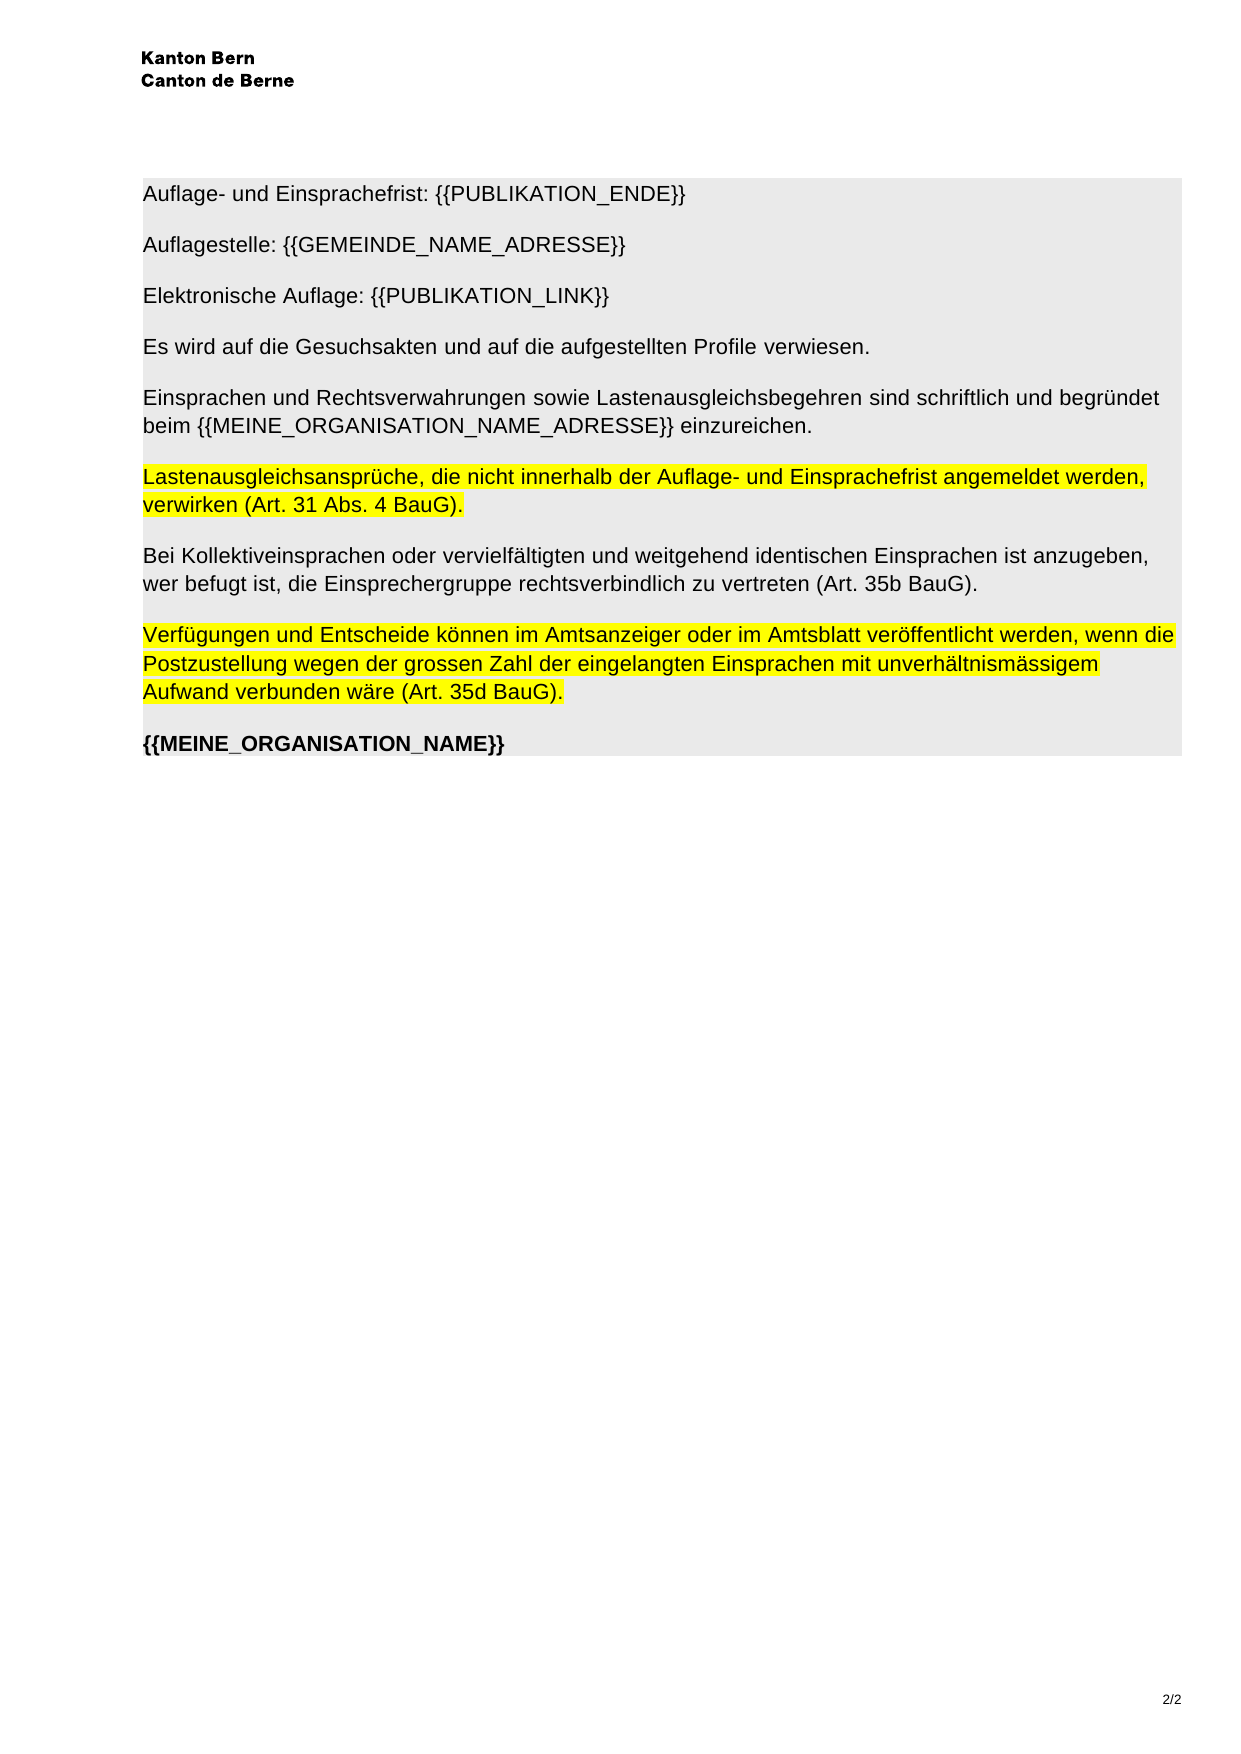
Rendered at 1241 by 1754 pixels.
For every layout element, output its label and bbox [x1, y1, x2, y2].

table_cell [143, 178, 1182, 756]
